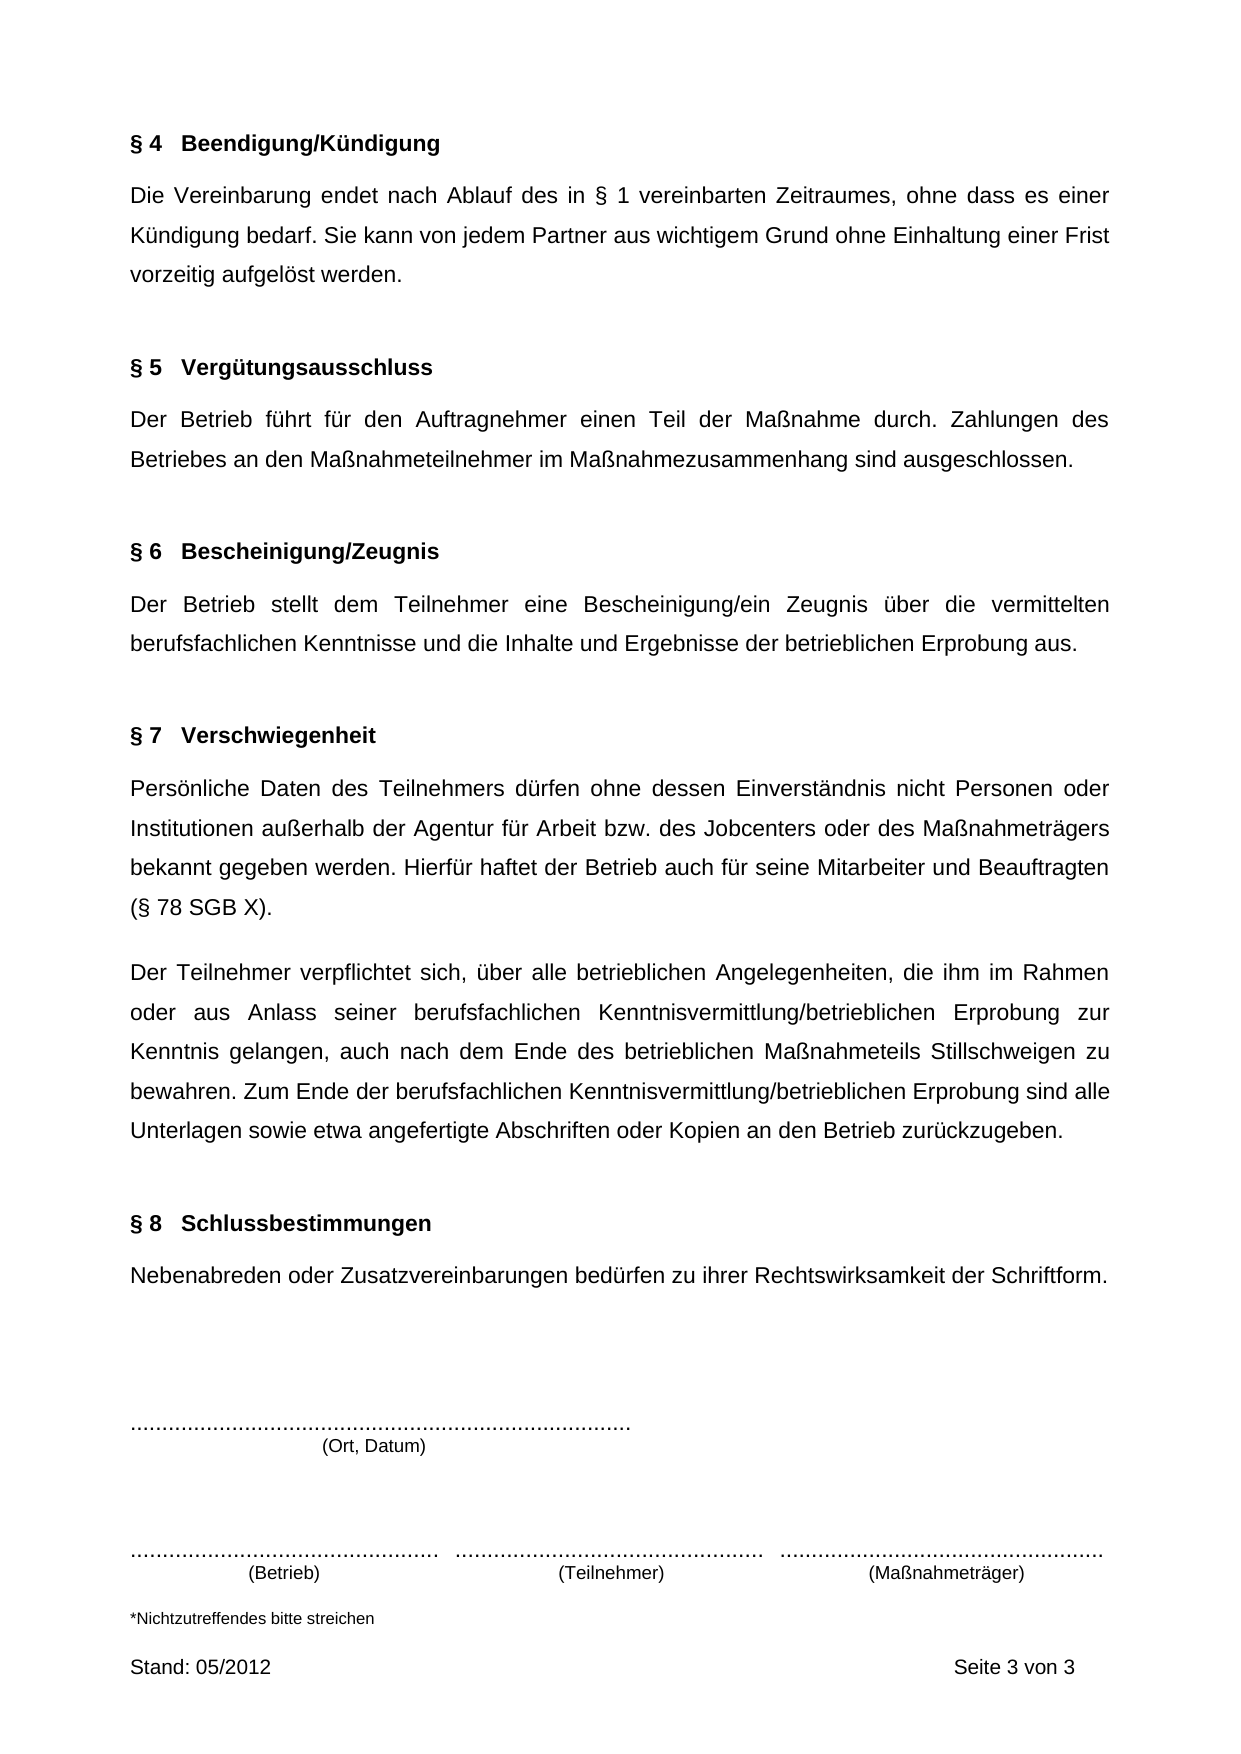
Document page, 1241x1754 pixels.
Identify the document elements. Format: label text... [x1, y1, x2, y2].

text (Ort, Datum) [130, 1435, 1110, 1456]
text § 4 Beendigung/Kündigung [130, 130, 1110, 156]
text Der Betrieb stellt dem Teilnehmer eine Bescheinigung/ein Zeugnis über die vermittelten berufsfachlichen Kenntnisse und die Inhalte und Ergebnisse der betrieblichen Erprobung aus. [130, 591, 1110, 657]
text Die Vereinbarung endet nach Ablauf des in § 1 vereinbarten Zeitraumes, ohne dass es einer Kündigung bedarf. Sie kann von jedem Partner aus wichtigem Grund ohne Einhaltung einer Frist vorzeitig aufgelöst werden. [130, 182, 1110, 288]
text *Nichtzutreffendes bitte streichen [130, 1609, 1104, 1628]
text Persönliche Daten des Teilnehmers dürfen ohne dessen Einverständnis nicht Personen oder Institutionen außerhalb der Agentur für Arbeit bzw. des Jobcenters oder des Maßnahmeträgers bekannt gegeben werden. Hierfür haftet der Betrieb auch für seine Mitarbeiter und Beauftragten (§ 78 SGB X). [130, 775, 1110, 920]
text (Betrieb) (Teilnehmer) (Maßnahmeträger) [130, 1562, 1110, 1584]
text Der Betrieb führt für den Auftragnehmer einen Teil der Maßnahme durch. Zahlungen des Betriebes an den Maßnahmeteilnehmer im Maßnahmezusammenhang sind ausgeschlossen. [130, 406, 1110, 472]
text § 7 Verschwiegenheit [130, 722, 1110, 749]
text § 5 Vergütungsausschluss [130, 354, 1110, 380]
text § 6 Bescheinigung/Zeugnis [130, 538, 1110, 564]
text Nebenabreden oder Zusatzvereinbarungen bedürfen zu ihrer Rechtswirksamkeit der Schriftform. [130, 1262, 1110, 1288]
text § 8 Schlussbestimmungen [130, 1209, 1110, 1236]
text Der Teilnehmer verpflichtet sich, über alle betrieblichen Angelegenheiten, die ihm im Rahmen oder aus Anlass seiner berufsfachlichen Kenntnisvermittlung/betrieblichen Erprobung zur Kenntnis gelangen, auch nach dem Ende des betrieblichen Maßnahmeteils Stillschweigen zu bewahren. Zum Ende der berufsfachlichen Kenntnisvermittlung/betrieblichen Erprobung sind alle Unterlagen sowie etwa angefertigte Abschriften oder Kopien an den Betrieb zurückzugeben. [130, 959, 1110, 1144]
